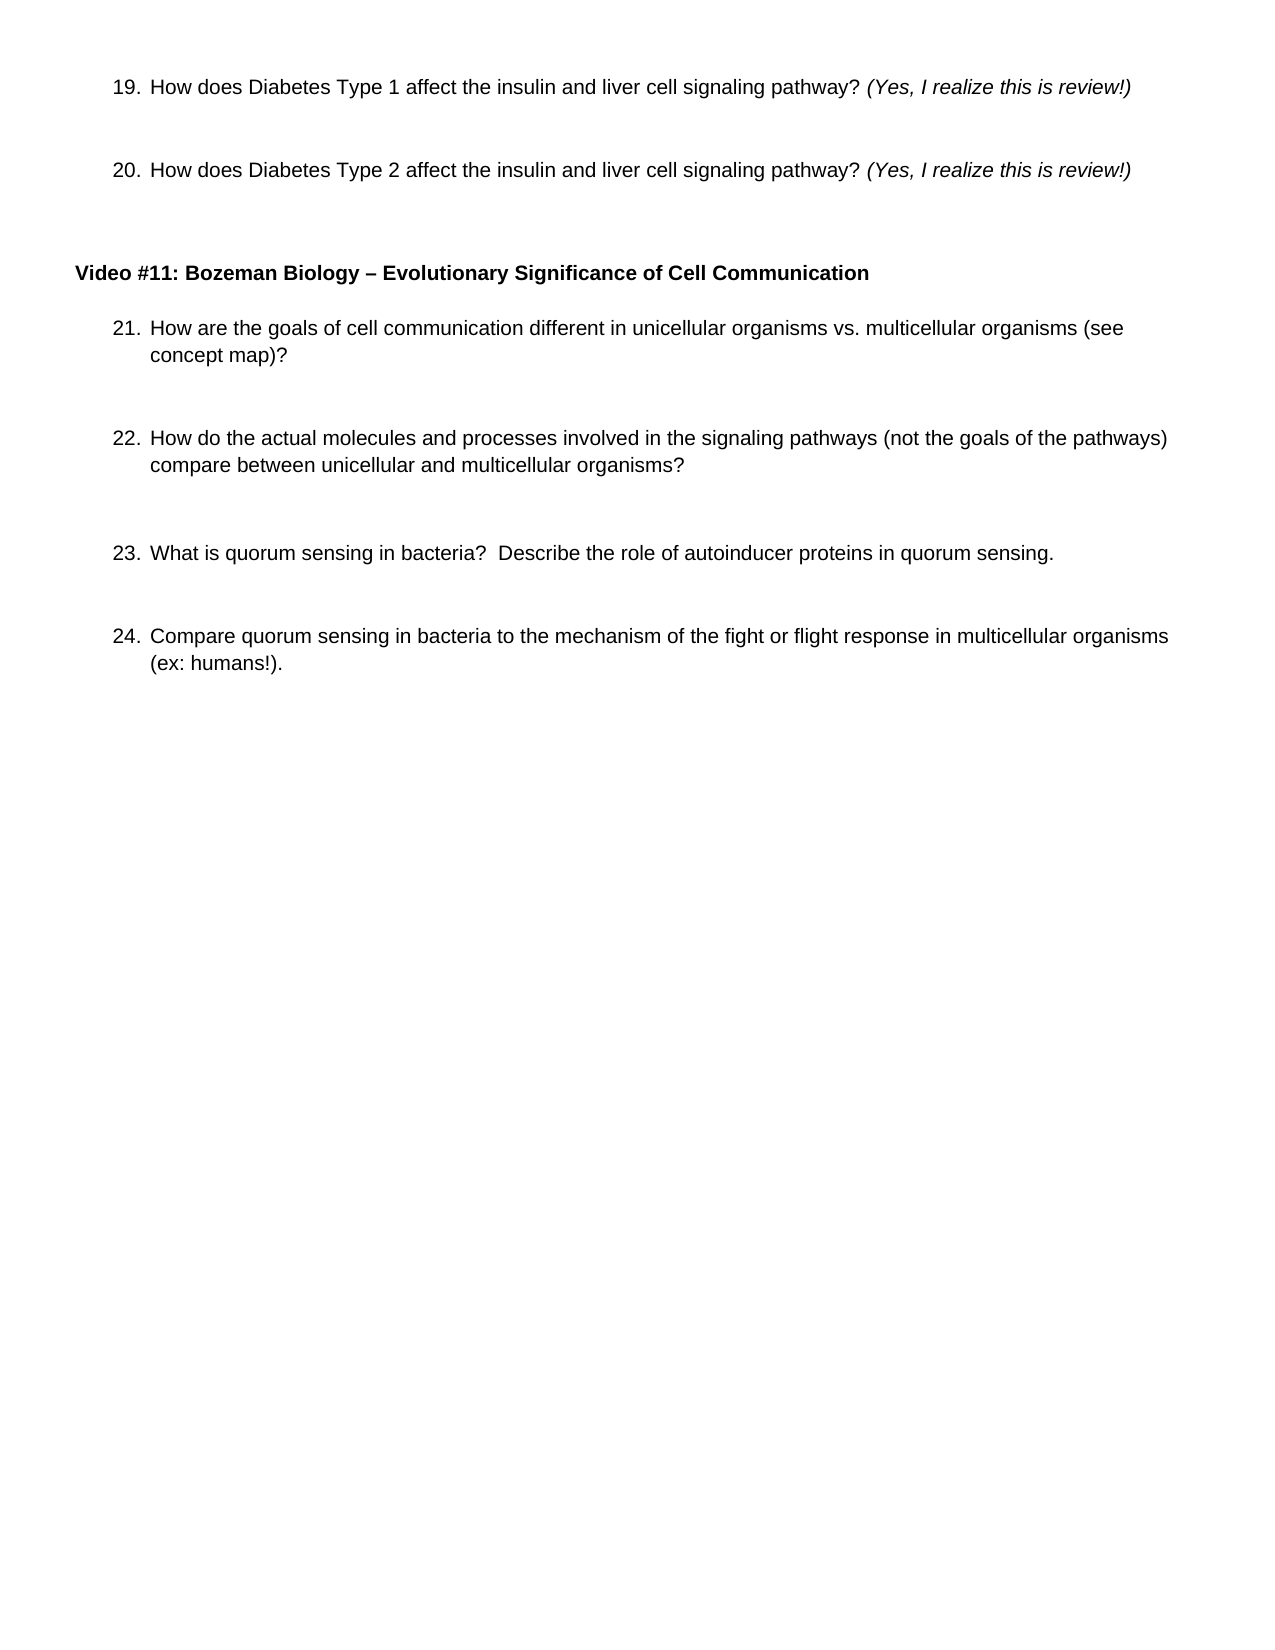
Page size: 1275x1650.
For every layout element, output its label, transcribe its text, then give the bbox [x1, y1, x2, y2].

list How do the actual molecules and processes involved in the signaling pathways (not the goals of the pathways) compare between unicellular and multicellular organisms? [112, 426, 1200, 477]
list Compare quorum sensing in bacteria to the mechanism of the fight or flight response in multicellular organisms (ex: humans!). [112, 624, 1200, 707]
list How are the goals of cell communication different in unicellular organisms vs. multicellular organisms (see concept map)? [112, 316, 1200, 367]
list How does Diabetes Type 2 affect the insulin and liver cell signaling pathway? (Yes, I realize this is review!) [112, 157, 1200, 181]
list What is quorum sensing in bacteria? Describe the role of autoinducer proteins in quorum sensing. [112, 541, 1200, 565]
text Video #11: Bozeman Biology – Evolutionary Significance of Cell Communication [75, 261, 1200, 285]
list How does Diabetes Type 1 affect the insulin and liver cell signaling pathway? (Yes, I realize this is review!) [112, 75, 1200, 99]
